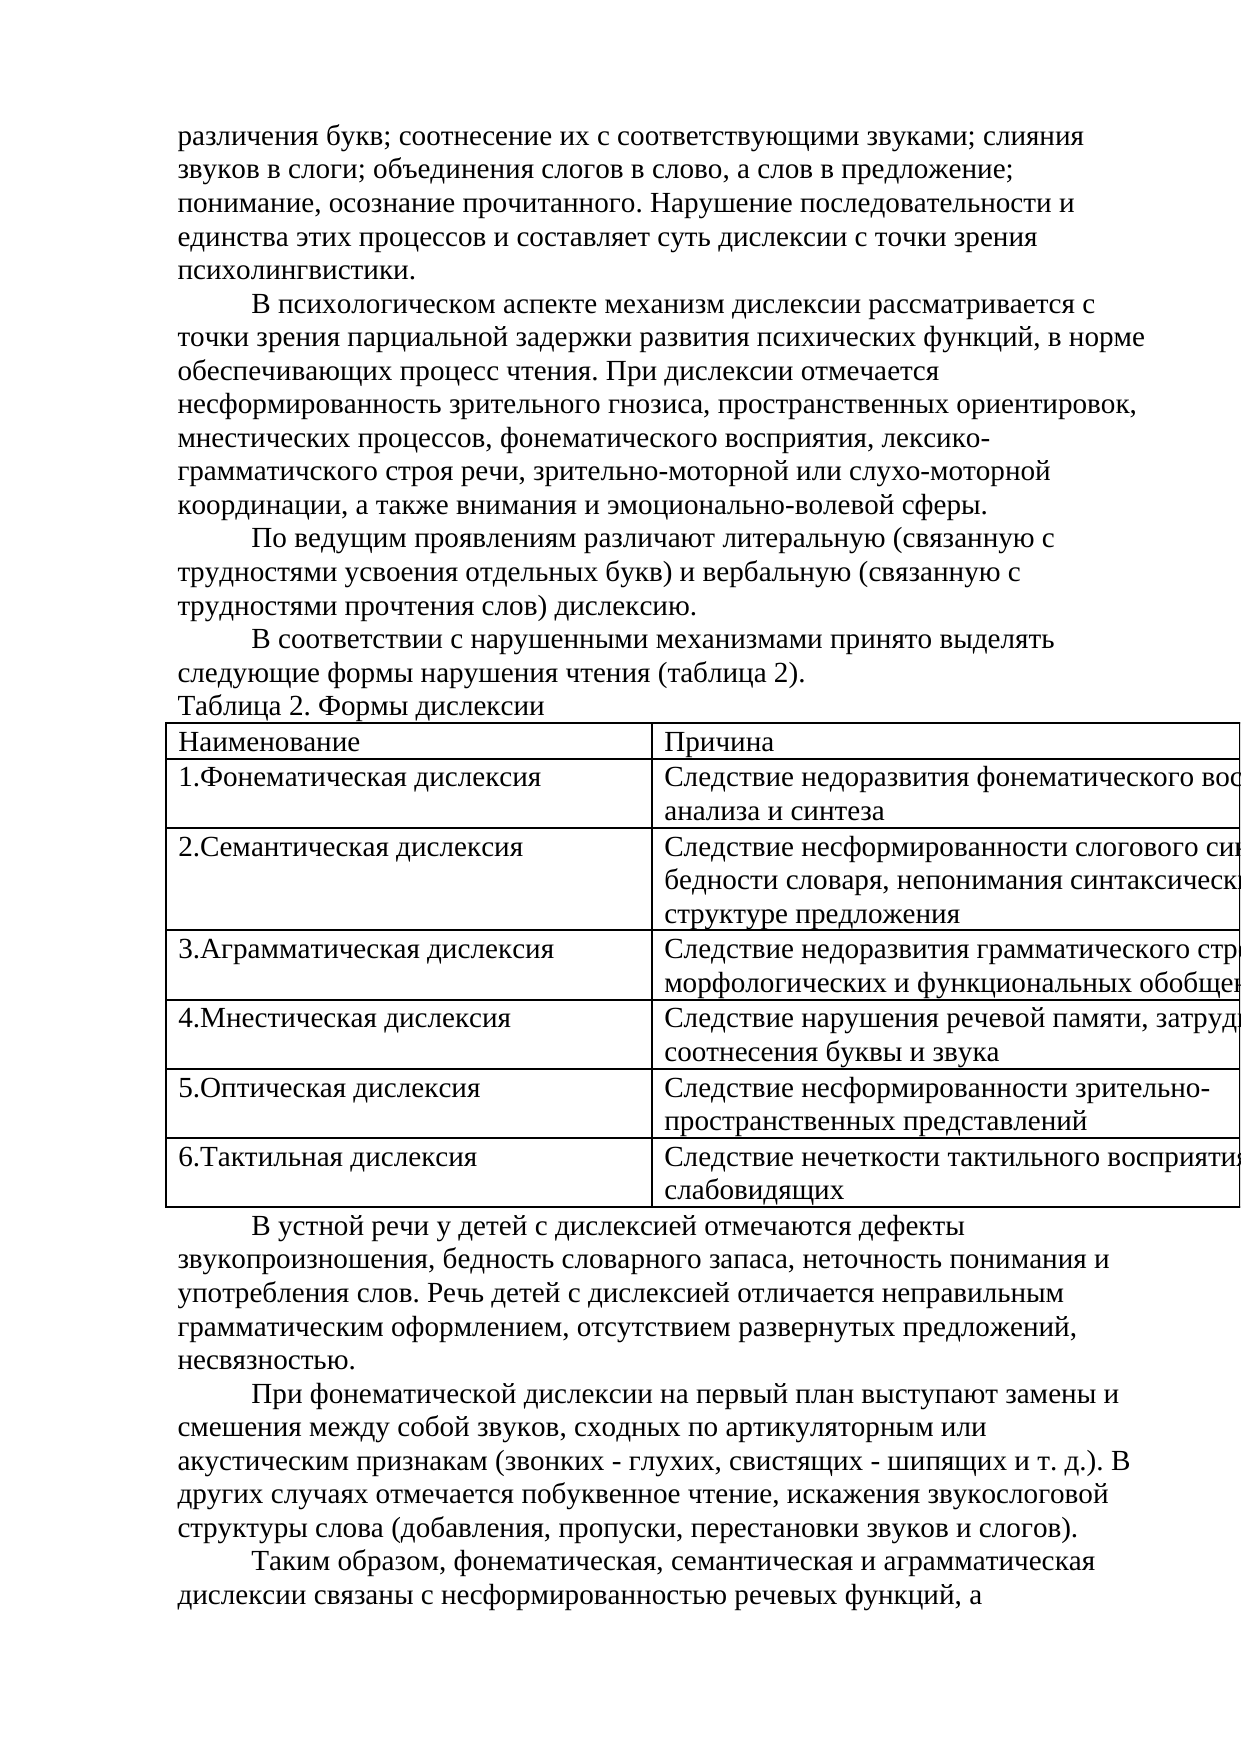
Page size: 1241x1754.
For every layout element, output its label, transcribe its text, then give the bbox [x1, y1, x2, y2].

table_cell Следствие нечеткости тактильного восприятия у слабовидящих [653, 1139, 1239, 1206]
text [177, 118, 1152, 286]
table_cell 3.Аграмматическая дислексия [167, 931, 651, 998]
table_header Наименование [167, 724, 651, 757]
text По ведущим проявлениям различают литеральную (связанную с трудностями усвоения отдельных букв) и вербальную (связанную с трудностями прочтения слов) дислексию. [177, 521, 1152, 621]
table_cell 4.Мнестическая дислексия [167, 1001, 651, 1068]
table_cell Следствие недоразвития грамматического строя речи, морфологических и функциональных обобщений [653, 931, 1239, 998]
text В устной речи у детей с дислексией отмечаются дефекты звукопроизношения, бедность словарного запаса, неточность понимания и употребления слов. Речь детей с дислексией отличается неправильным грамматическим оформлением, отсутствием развернутых предложений, несвязностью. [177, 1208, 1152, 1376]
table_cell 1.Фонематическая дислексия [167, 760, 651, 827]
table_header Причина [653, 724, 1239, 757]
table_cell Следствие нарушения речевой памяти, затруднения соотнесения буквы и звука [653, 1001, 1239, 1068]
text При фонематической дислексии на первый план выступают замены и смешения между собой звуков, сходных по артикуляторным или акустическим признакам (звонких - глухих, свистящих - шипящих и т. д.). В других случаях отмечается побуквенное чтение, искажения звукослоговой структуры слова (добавления, пропуски, перестановки звуков и слогов). [177, 1376, 1152, 1543]
text В соответствии с нарушенными механизмами принято выделять следующие формы нарушения чтения (таблица 2). [177, 621, 1152, 688]
table_cell 5.Оптическая дислексия [167, 1070, 651, 1137]
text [177, 1543, 1152, 1611]
table_cell 2.Семантическая дислексия [167, 829, 651, 929]
table_cell 6.Тактильная дислексия [167, 1139, 651, 1206]
text В психологическом аспекте механизм дислексии рассматривается с точки зрения парциальной задержки развития психических функций, в норме обеспечивающих процесс чтения. При дислексии отмечается несформированность зрительного гнозиса, пространственных ориентировок, мнестических процессов, фонематического восприятия, лексико-грамматичского строя речи, зрительно-моторной или слухо-моторной координации, а также внимания и эмоционально-волевой сферы. [177, 286, 1152, 521]
table_cell Следствие недоразвития фонематического восприятия, анализа и синтеза [653, 760, 1239, 827]
table_cell Следствие неcформированности зрительно-пространственных представлений [653, 1070, 1239, 1137]
table_cell Следствие несформированности слогового синтеза, бедности словаря, непонимания синтаксических связей в структуре предложения [653, 829, 1239, 929]
text Таблица 2. Формы дислексии [177, 688, 1152, 722]
